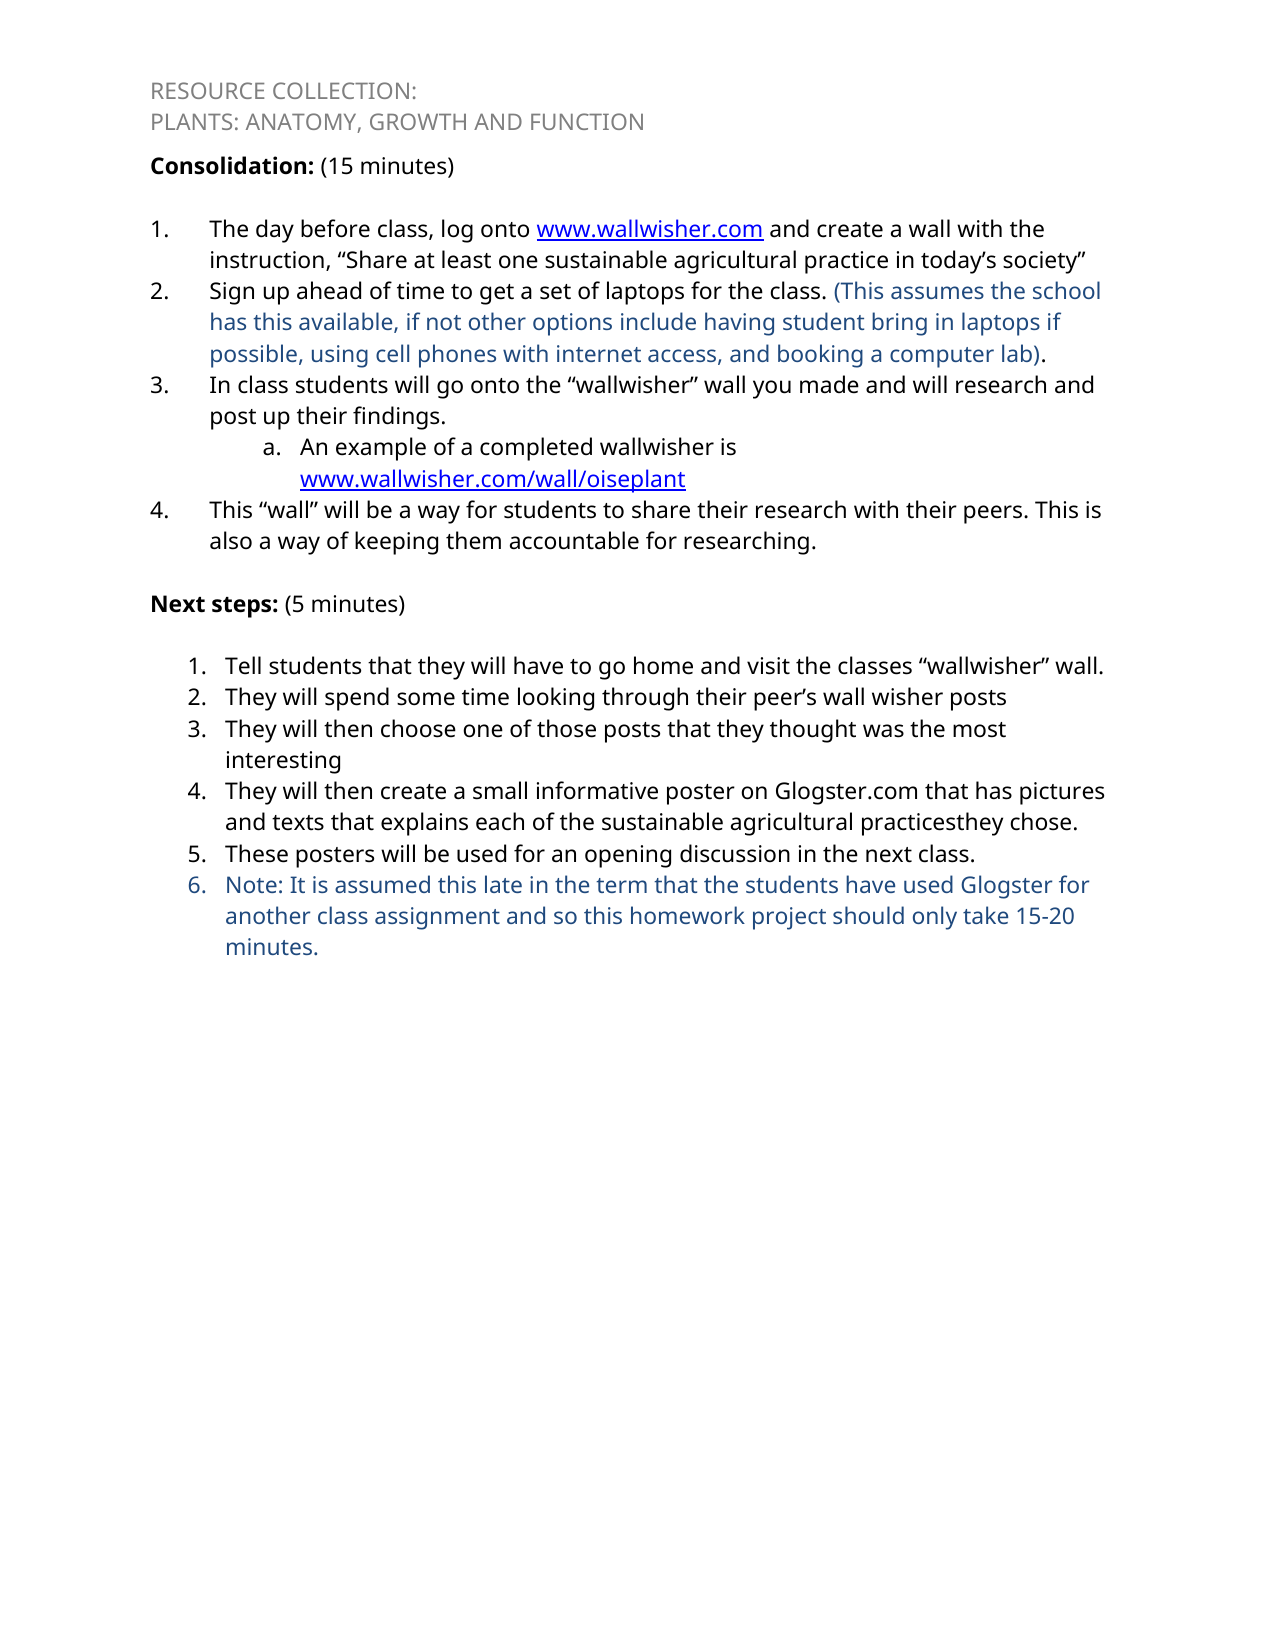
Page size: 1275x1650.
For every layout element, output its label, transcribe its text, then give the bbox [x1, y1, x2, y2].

text Next steps: (5 minutes) [150, 587, 1125, 619]
list Note: It is assumed this late in the term that the students have used Glogster for another class assignment and so this homework project should only take 15-20 minutes. [187, 869, 1125, 962]
list They will then choose one of those posts that they thought was the most interesting [187, 712, 1125, 775]
list They will then create a small informative poster on Glogster.com that has pictures and texts that explains each of the sustainable agricultural practicesthey chose. [187, 775, 1125, 837]
list Sign up ahead of time to get a set of laptops for the class. (This assumes the school has this available, if not other options include having student bring in laptops if possible, using cell phones with internet access, and booking a computer lab). [150, 275, 1125, 369]
list They will spend some time looking through their peer’s wall wisher posts [187, 681, 1125, 712]
list Tell students that they will have to go home and visit the classes “wallwisher” wall. [187, 650, 1125, 681]
text Consolidation: (15 minutes) [150, 150, 1125, 181]
list This “wall” will be a way for students to share their research with their peers. This is also a way of keeping them accountable for researching. [150, 494, 1125, 556]
list These posters will be used for an opening discussion in the next class. [187, 837, 1125, 869]
list An example of a completed wallwisher is www.wallwisher.com/wall/oiseplant [262, 431, 1125, 494]
list In class students will go onto the “wallwisher” wall you made and will research and post up their findings. [150, 369, 1125, 431]
list The day before class, log onto www.wallwisher.com and create a wall with the instruction, “Share at least one sustainable agricultural practice in today’s society” [150, 212, 1125, 275]
